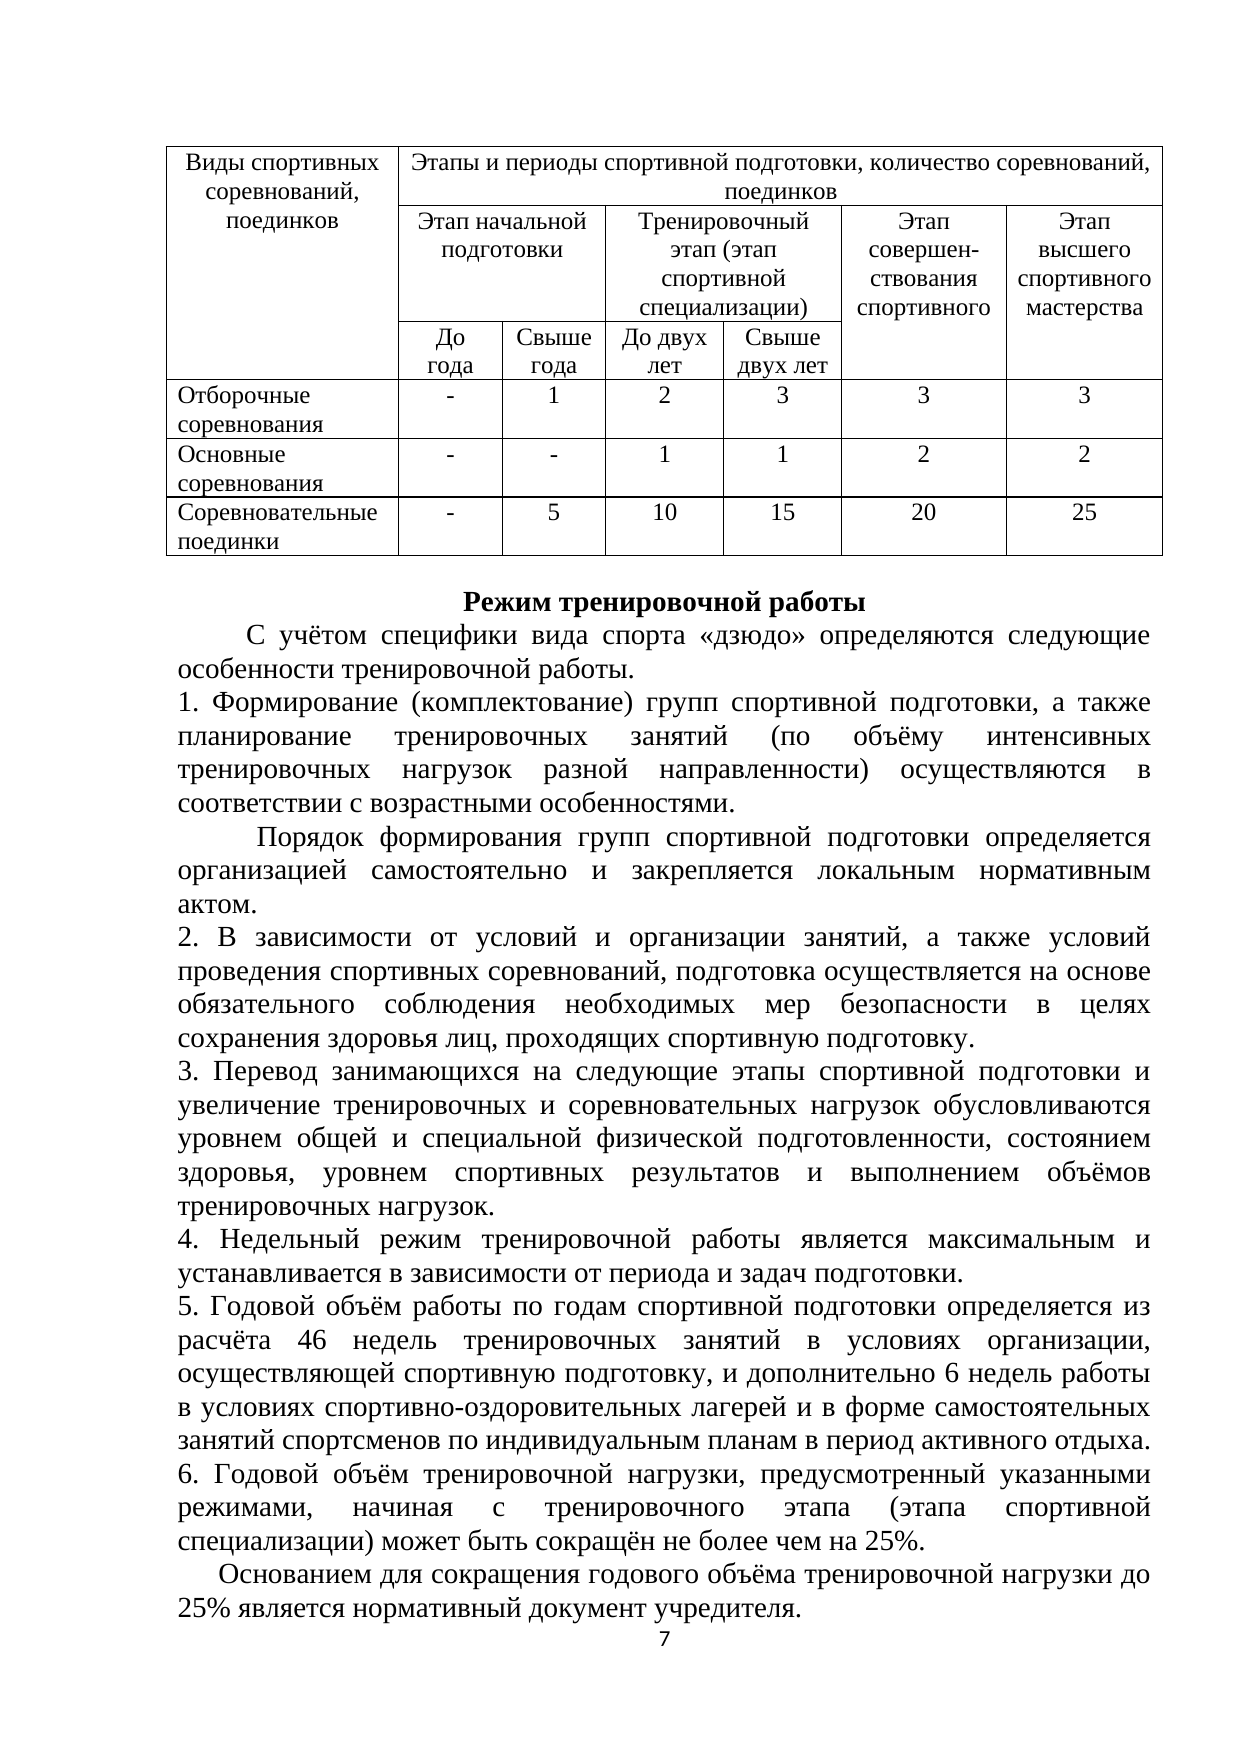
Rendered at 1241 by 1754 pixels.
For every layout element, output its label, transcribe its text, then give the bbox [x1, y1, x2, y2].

table_cell Отборочные соревнования [167, 380, 398, 438]
table_cell Основные соревнования [167, 439, 398, 496]
table_cell До года [399, 322, 502, 379]
text 4. Недельный режим тренировочной работы является максимальным и устанавливается в зависимости от периода и задач подготовки. [177, 1221, 1152, 1288]
table_cell Тренировочный этап (этап спортивной специализации) [606, 206, 841, 321]
table_cell Этап совершен-ствования спортивного [842, 206, 1006, 379]
table_cell Этап высшего спортивного мастерства [1007, 206, 1162, 379]
text Режим тренировочной работы [177, 584, 1152, 617]
table_cell - [399, 439, 502, 496]
text 3. Перевод занимающихся на следующие этапы спортивной подготовки и увеличение тренировочных и соревновательных нагрузок обусловливаются уровнем общей и специальной физической подготовленности, состоянием здоровья, уровнем спортивных результатов и выполнением объёмов тренировочных нагрузок. [177, 1053, 1152, 1221]
table_cell 2 [1007, 439, 1162, 496]
table_cell Свыше двух лет [724, 322, 841, 379]
table_header Этапы и периоды спортивной подготовки, количество соревнований, поединков [399, 147, 1162, 205]
text 2. В зависимости от условий и организации занятий, а также условий проведения спортивных соревнований, подготовка осуществляется на основе обязательного соблюдения необходимых мер безопасности в целях сохранения здоровья лиц, проходящих спортивную подготовку. [177, 919, 1152, 1053]
table_cell - [399, 380, 502, 438]
table_cell 2 [842, 439, 1006, 496]
table_cell 1 [724, 439, 841, 496]
table_cell 10 [606, 498, 723, 555]
text 1. Формирование (комплектование) групп спортивной подготовки, а также планирование тренировочных занятий (по объёму интенсивных тренировочных нагрузок разной направленности) осуществляются в соответствии с возрастными особенностями. [177, 684, 1152, 819]
table_cell 1 [606, 439, 723, 496]
table_cell 3 [842, 380, 1006, 438]
text С учётом специфики вида спорта «дзюдо» определяются следующие особенности тренировочной работы. [177, 617, 1152, 684]
table_cell 20 [842, 498, 1006, 555]
text 6. Годовой объём тренировочной нагрузки, предусмотренный указанными режимами, начиная с тренировочного этапа (этапа спортивной специализации) может быть сокращён не более чем на 25%. [177, 1456, 1152, 1557]
table_cell - [503, 439, 605, 496]
table_cell 15 [724, 498, 841, 555]
table_cell Этап начальной подготовки [399, 206, 605, 321]
table_cell 5 [503, 498, 605, 555]
table_cell 3 [724, 380, 841, 438]
table_cell - [399, 498, 502, 555]
table_header Виды спортивных соревнований, поединков [167, 147, 398, 379]
text Основанием для сокращения годового объёма тренировочной нагрузки до 25% является нормативный документ учредителя. [177, 1557, 1152, 1624]
table_cell До двух лет [606, 322, 723, 379]
table_cell 2 [606, 380, 723, 438]
table_cell 25 [1007, 498, 1162, 555]
text 5. Годовой объём работы по годам спортивной подготовки определяется из расчёта 46 недель тренировочных занятий в условиях организации, осуществляющей спортивную подготовку, и дополнительно 6 недель работы в условиях спортивно-оздоровительных лагерей и в форме самостоятельных занятий спортсменов по индивидуальным планам в период активного отдыха. [177, 1288, 1152, 1456]
table_cell 1 [503, 380, 605, 438]
table_cell Соревновательные поединки [167, 498, 398, 555]
table_cell 3 [1007, 380, 1162, 438]
table_cell Свыше года [503, 322, 605, 379]
text Порядок формирования групп спортивной подготовки определяется организацией самостоятельно и закрепляется локальным нормативным актом. [177, 819, 1152, 919]
